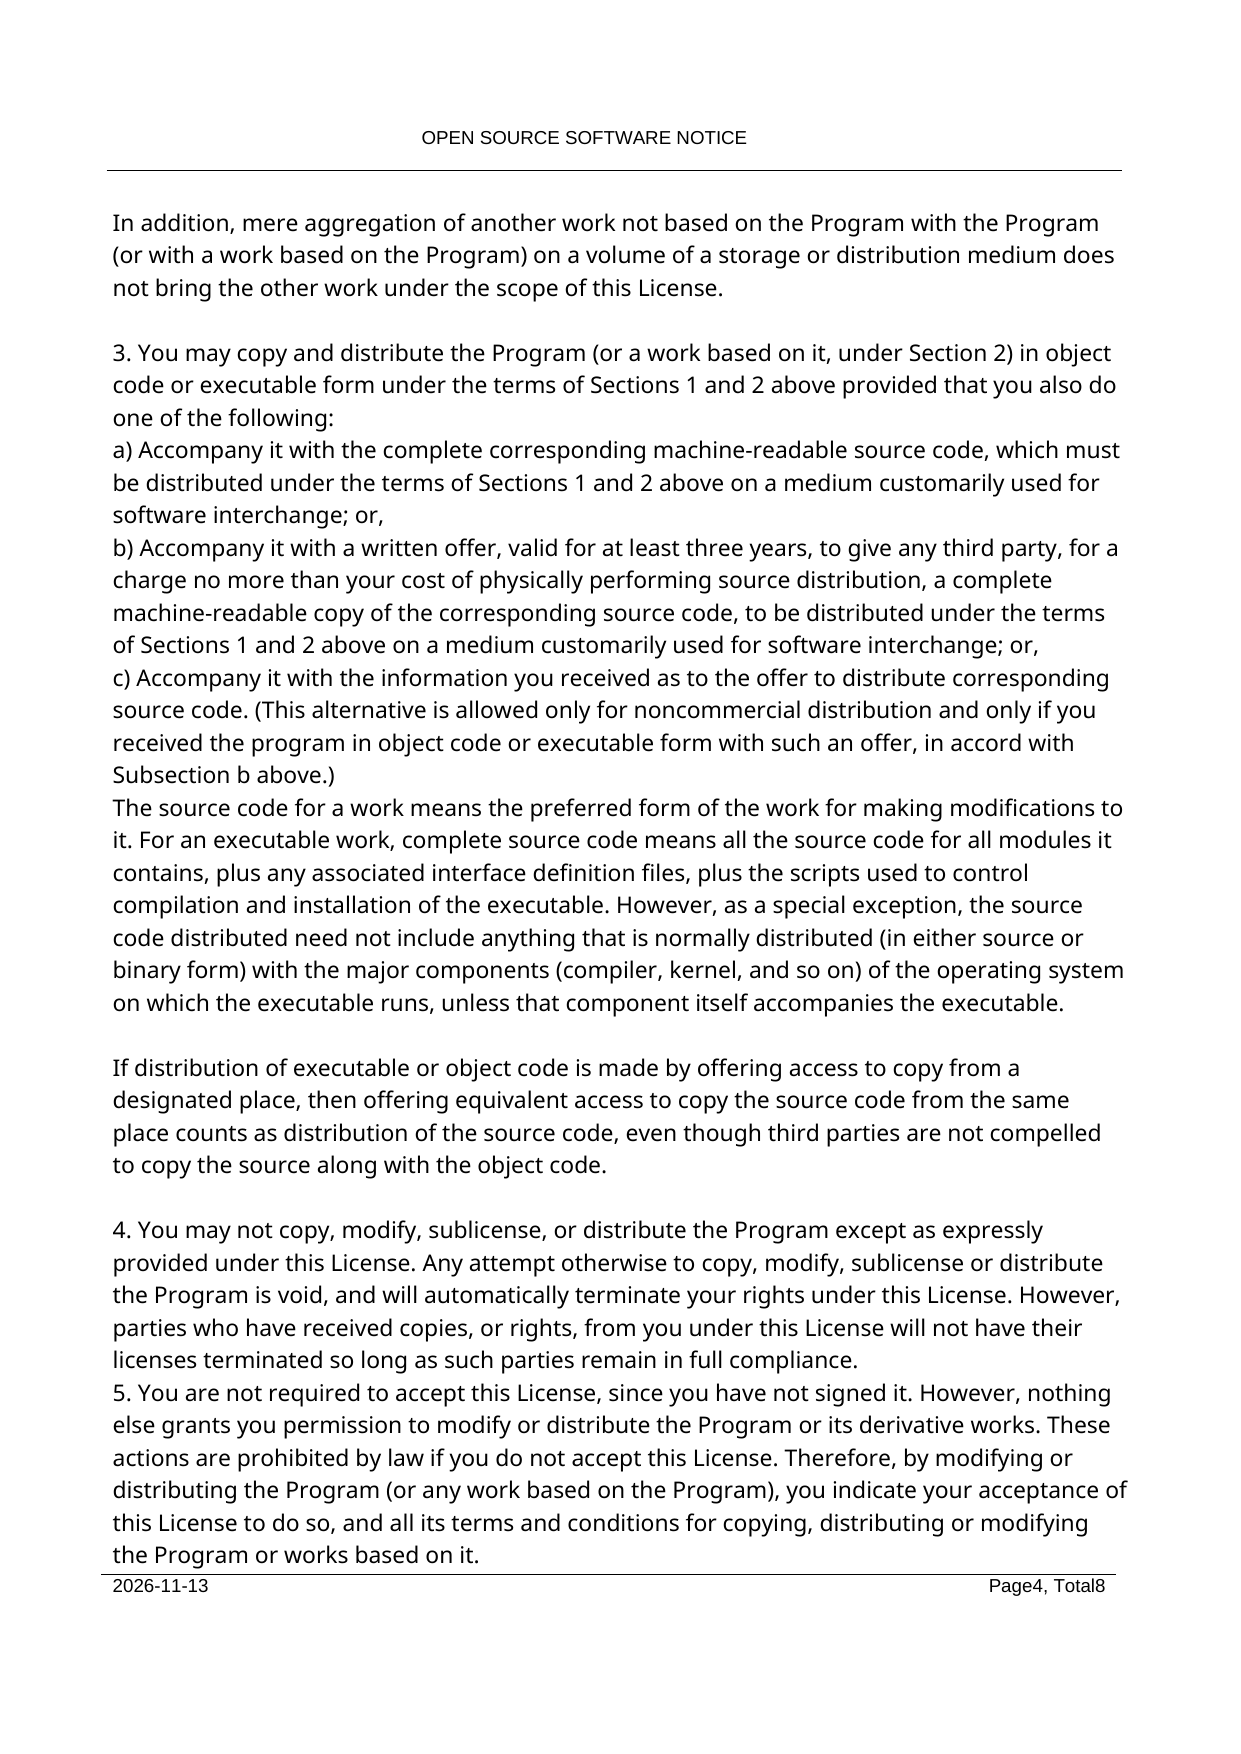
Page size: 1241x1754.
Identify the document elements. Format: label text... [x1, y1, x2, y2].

text b) Accompany it with a written offer, valid for at least three years, to give any third party, for a charge no more than your cost of physically performing source distribution, a complete machine-readable copy of the corresponding source code, to be distributed under the terms of Sections 1 and 2 above on a medium customarily used for software interchange; or, [112, 531, 1128, 661]
text a) Accompany it with the complete corresponding machine-readable source code, which must be distributed under the terms of Sections 1 and 2 above on a medium customarily used for software interchange; or, [112, 434, 1128, 531]
text If distribution of executable or object code is made by offering access to copy from a designated place, then offering equivalent access to copy the source code from the same place counts as distribution of the source code, even though third parties are not compelled to copy the source along with the object code. [112, 1051, 1128, 1181]
text In addition, mere aggregation of another work not based on the Program with the Program (or with a work based on the Program) on a volume of a storage or distribution medium does not bring the other work under the scope of this License. [112, 206, 1128, 304]
text 4. You may not copy, modify, sublicense, or distribute the Program except as expressly provided under this License. Any attempt otherwise to copy, modify, sublicense or distribute the Program is void, and will automatically terminate your rights under this License. However, parties who have received copies, or rights, from you under this License will not have their licenses terminated so long as such parties remain in full compliance. [112, 1214, 1128, 1376]
text 5. You are not required to accept this License, since you have not signed it. However, nothing else grants you permission to modify or distribute the Program or its derivative works. These actions are prohibited by law if you do not accept this License. Therefore, by modifying or distributing the Program (or any work based on the Program), you indicate your acceptance of this License to do so, and all its terms and conditions for copying, distributing or modifying the Program or works based on it. [112, 1376, 1128, 1571]
text c) Accompany it with the information you received as to the offer to distribute corresponding source code. (This alternative is allowed only for noncommercial distribution and only if you received the program in object code or executable form with such an offer, in accord with Subsection b above.) [112, 661, 1128, 791]
text 3. You may copy and distribute the Program (or a work based on it, under Section 2) in object code or executable form under the terms of Sections 1 and 2 above provided that you also do one of the following: [112, 336, 1128, 434]
text The source code for a work means the preferred form of the work for making modifications to it. For an executable work, complete source code means all the source code for all modules it contains, plus any associated interface definition files, plus the scripts used to control compilation and installation of the executable. However, as a special exception, the source code distributed need not include anything that is normally distributed (in either source or binary form) with the major components (compiler, kernel, and so on) of the operating system on which the executable runs, unless that component itself accompanies the executable. [112, 791, 1128, 1019]
